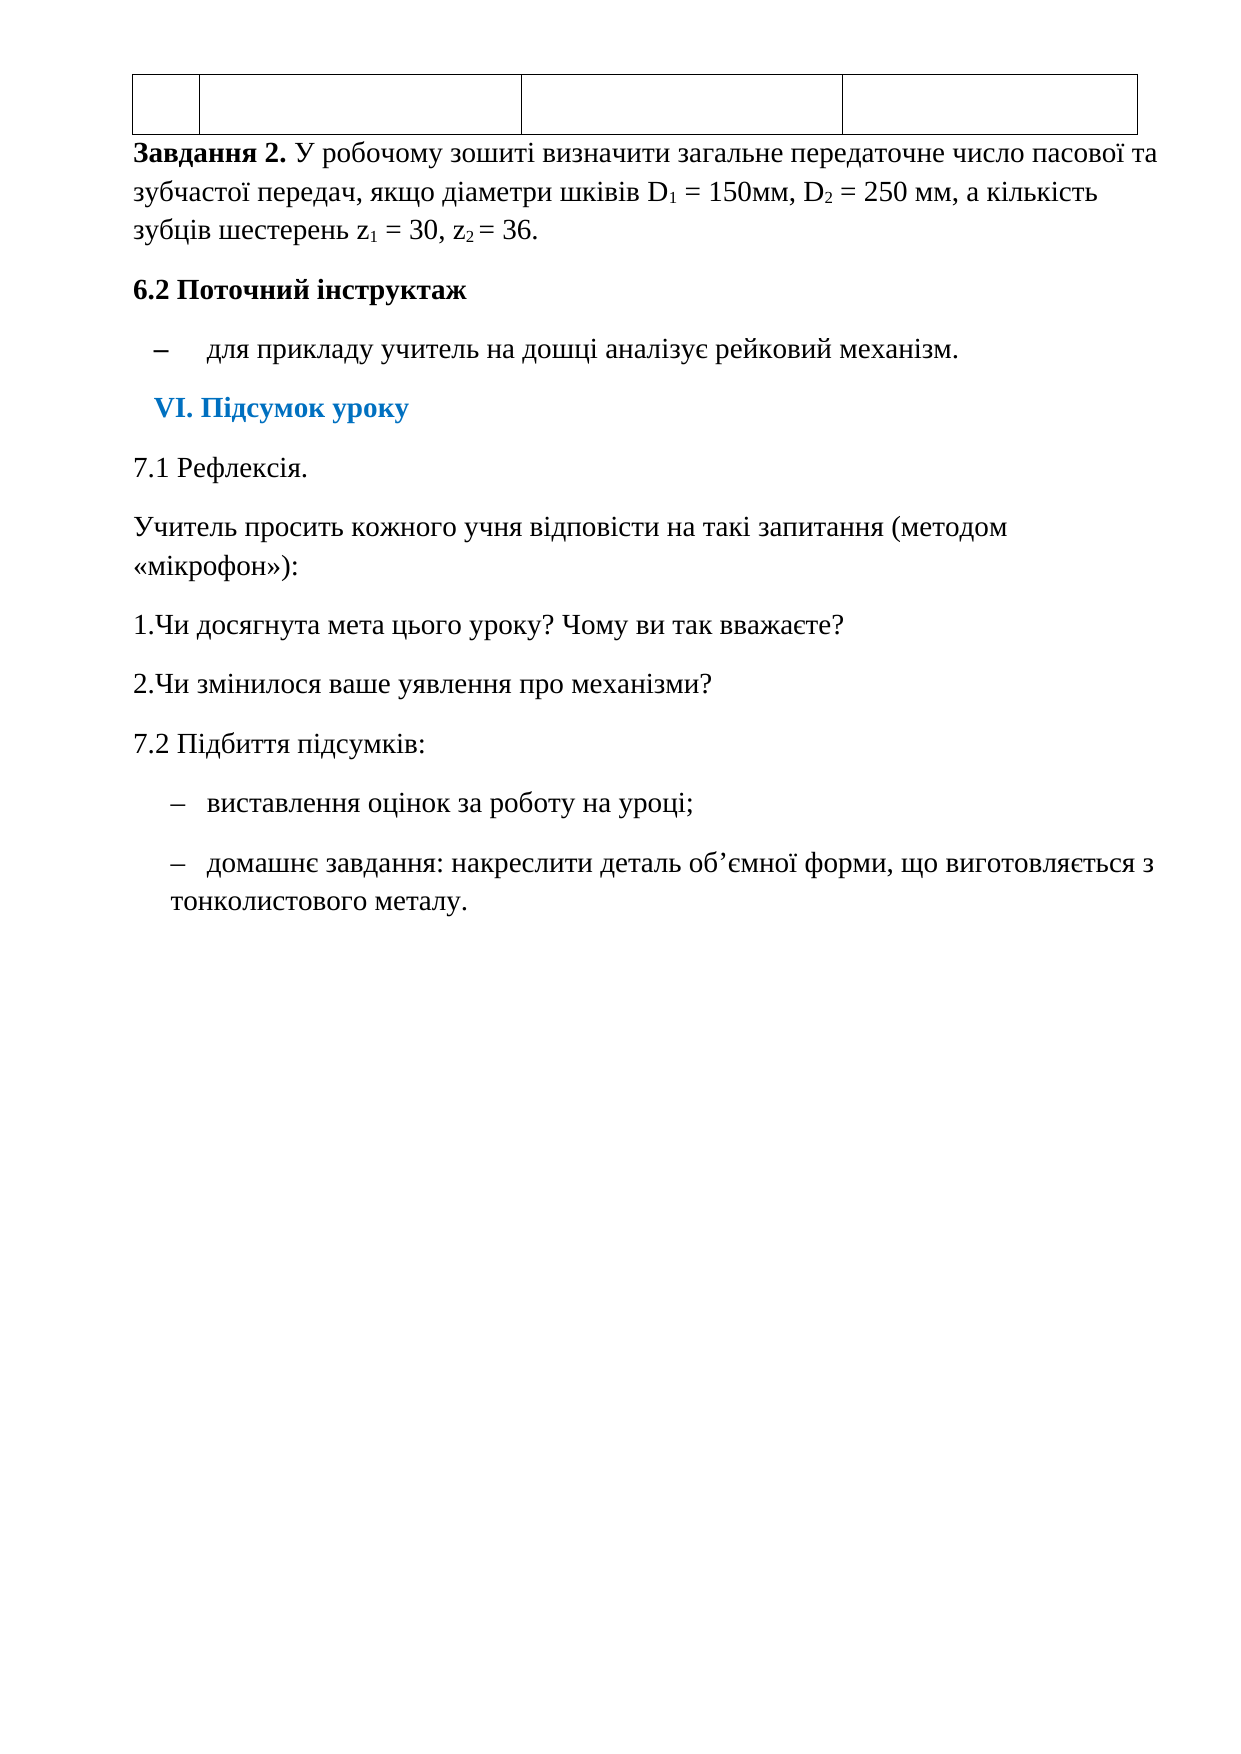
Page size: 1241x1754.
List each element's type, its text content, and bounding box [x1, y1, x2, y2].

text 6.2 Поточний інструктаж [133, 210, 1167, 244]
list домашнє завдання: накреслити деталь об’ємної форми, що виготовляється з тонколистового металу. [170, 783, 1167, 855]
text Завдання 2. У робочому зошиті визначити загальне передаточне число пасової та зубчастої передач, якщо діаметри шківів D1 = 150мм, D2 = , а кількість зубців шестерень z1 = 30, z2 = 36. [133, 74, 1167, 184]
text 7.1 Рефлексія. [133, 388, 1167, 422]
text 1.Чи досягнута мета цього уроку? Чому ви так вважаєте? [133, 546, 1167, 579]
text 7.2 Підбиття підсумків: [133, 664, 1167, 698]
list для прикладу учитель на дошці аналізує рейковий механізм. [154, 270, 1167, 303]
text Учитель просить кожного учня відповісти на такі запитання (методом «мікрофон»): [133, 448, 1167, 520]
text VІ. Підсумок уроку [154, 329, 1167, 363]
text 2.Чи змінилося ваше уявлення про механізми? [133, 605, 1167, 639]
list виставлення оцінок за роботу на уроці; [170, 724, 1167, 757]
